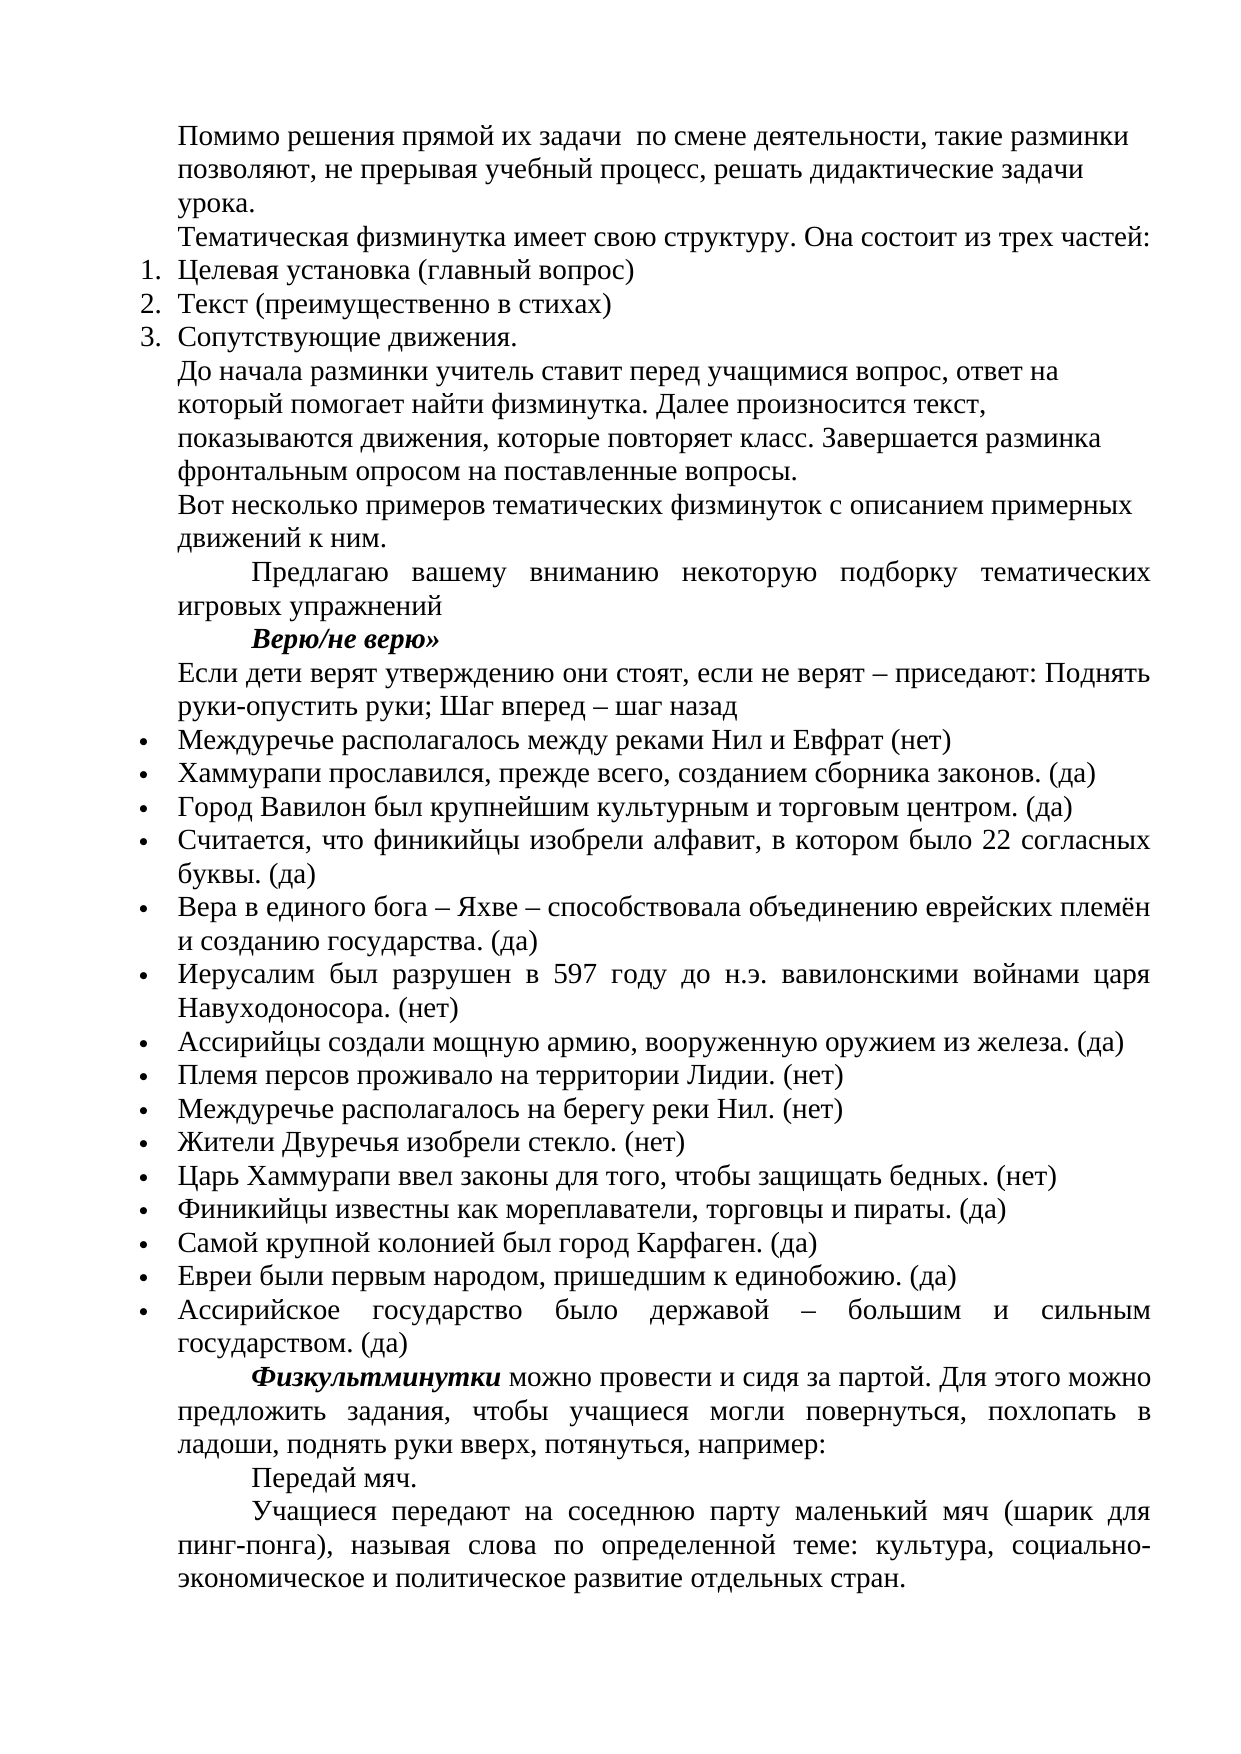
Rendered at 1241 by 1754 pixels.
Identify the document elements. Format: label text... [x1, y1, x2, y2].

list Междуречье располагалось между реками Нил и Евфрат (нет) [140, 722, 1152, 755]
list Ассирийцы создали мощную армию, вооруженную оружием из железа. (да) [140, 1024, 1152, 1057]
text Физкультминутки можно провести и сидя за партой. Для этого можно предложить задания, чтобы учащиеся могли повернуться, похлопать в ладоши, поднять руки вверх, потянуться, например: [177, 1359, 1152, 1460]
list Текст (преимущественно в стихах) [140, 286, 1152, 319]
text Вот несколько примеров тематических физминуток с описанием примерных движений к ним. [177, 487, 1152, 554]
list Самой крупной колонией был город Карфаген. (да) [140, 1225, 1152, 1258]
list Финикийцы известны как мореплаватели, торговцы и пираты. (да) [140, 1191, 1152, 1225]
list Сопутствующие движения. [140, 319, 1152, 353]
list Междуречье располагалось на берегу реки Нил. (нет) [140, 1091, 1152, 1124]
list Жители Двуречья изобрели стекло. (нет) [140, 1124, 1152, 1158]
list Царь Хаммурапи ввел законы для того, чтобы защищать бедных. (нет) [140, 1158, 1152, 1191]
list Иерусалим был разрушен в 597 году до н.э. вавилонскими войнами царя Навуходоносора. (нет) [140, 957, 1152, 1024]
list Хаммурапи прославился, прежде всего, созданием сборника законов. (да) [140, 755, 1152, 789]
list Город Вавилон был крупнейшим культурным и торговым центром. (да) [140, 789, 1152, 822]
text Учащиеся передают на соседнюю парту маленький мяч (шарик для пинг-понга), называя слова по определенной теме: культура, социально-экономическое и политическое развитие отдельных стран. [177, 1493, 1152, 1594]
text Передай мяч. [177, 1460, 1152, 1493]
list Ассирийское государство было державой – большим и сильным государством. (да) [140, 1292, 1152, 1359]
text Тематическая физминутка имеет свою структуру. Она состоит из трех частей: [177, 219, 1152, 252]
text Предлагаю вашему вниманию некоторую подборку тематических игровых упражнений [177, 554, 1152, 621]
list Считается, что финикийцы изобрели алфавит, в котором было 22 согласных буквы. (да) [140, 822, 1152, 889]
list Вера в единого бога – Яхве – способствовала объединению еврейских племён и созданию государства. (да) [140, 889, 1152, 957]
text Если дети верят утверждению они стоят, если не верят – приседают: Поднять руки-опустить руки; Шаг вперед – шаг назад [177, 655, 1152, 722]
list Целевая установка (главный вопрос) [140, 252, 1152, 286]
text Помимо решения прямой их задачи по смене деятельности, такие разминки позволяют, не прерывая учебный процесс, решать дидактические задачи урока. [177, 118, 1152, 219]
text Верю/не верю» [177, 621, 1152, 655]
list Племя персов проживало на территории Лидии. (нет) [140, 1057, 1152, 1091]
text До начала разминки учитель ставит перед учащимися вопрос, ответ на который помогает найти физминутка. Далее произносится текст, показываются движения, которые повторяет класс. Завершается разминка фронтальным опросом на поставленные вопросы. [177, 353, 1152, 487]
list Евреи были первым народом, пришедшим к единобожию. (да) [140, 1258, 1152, 1292]
